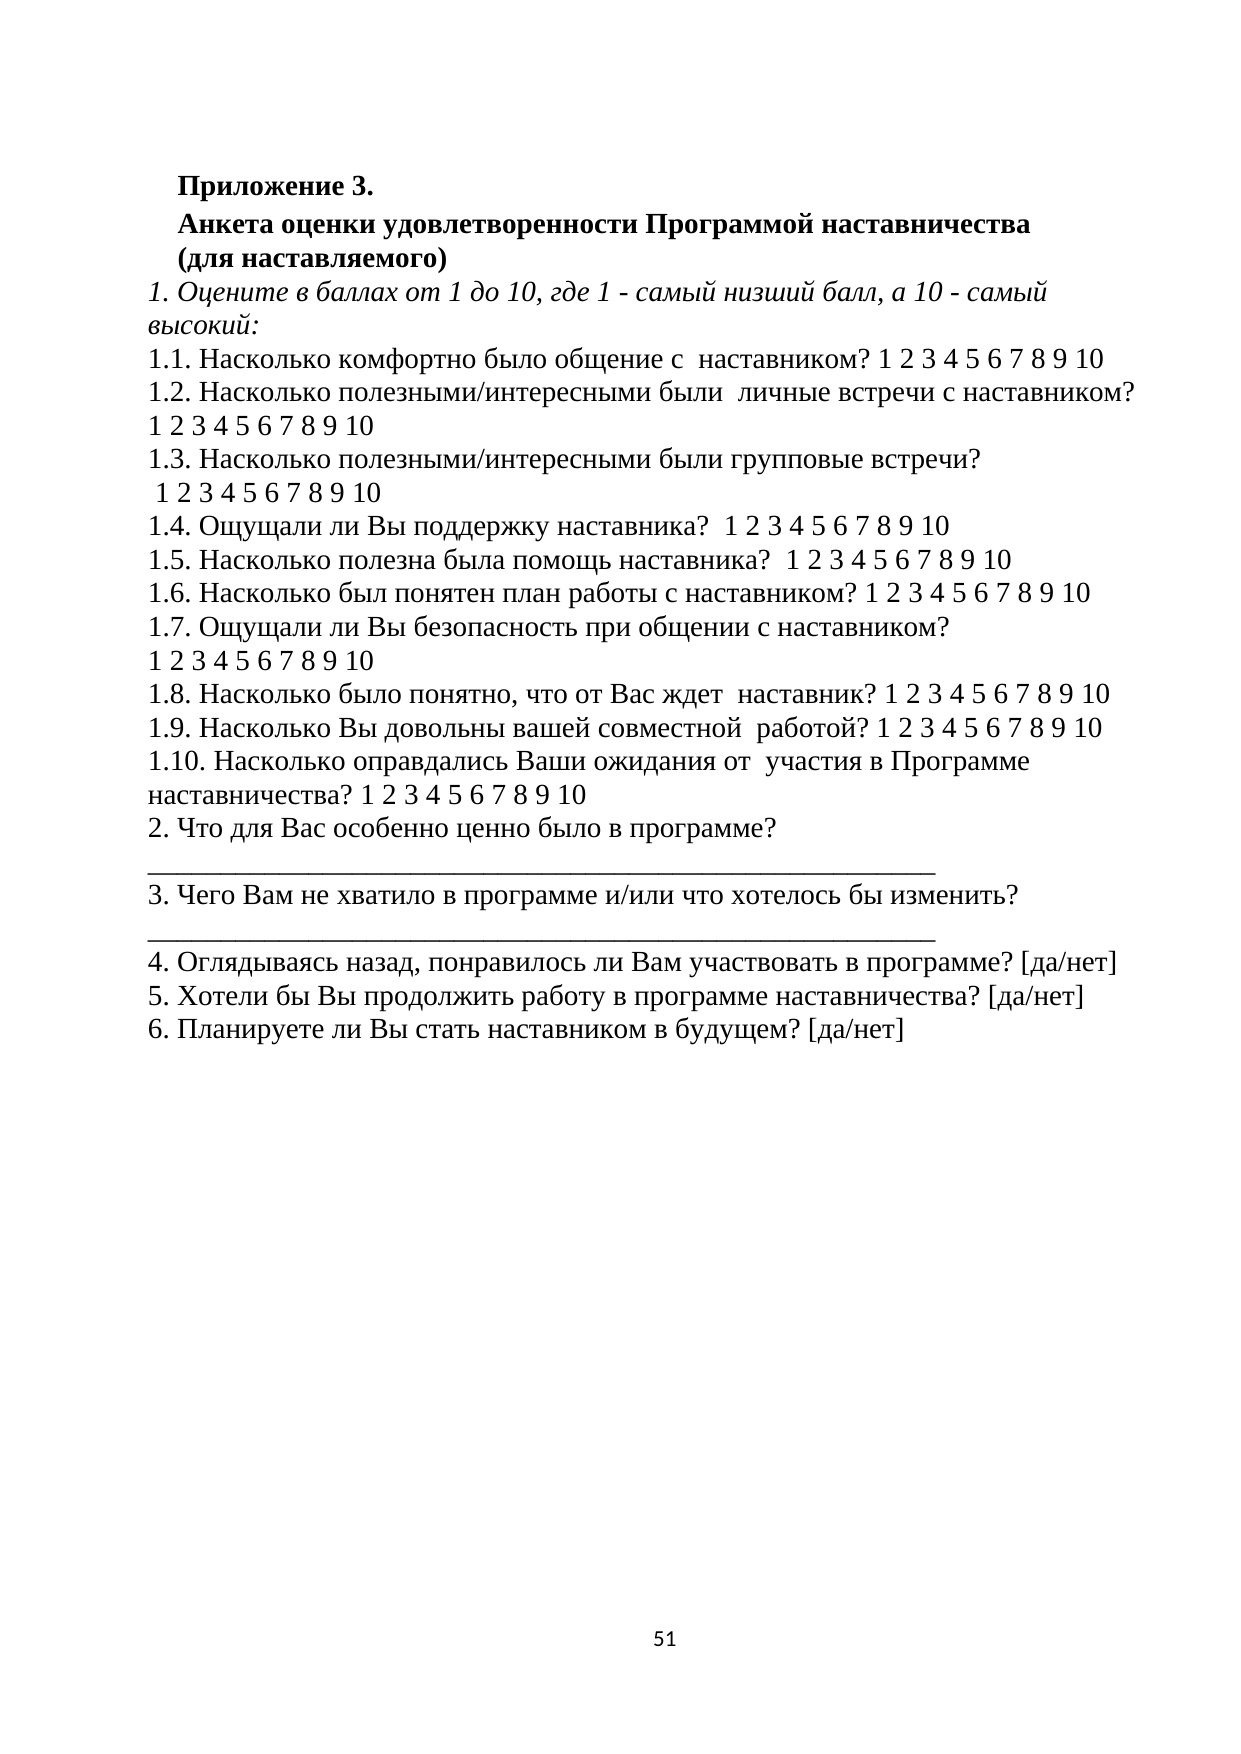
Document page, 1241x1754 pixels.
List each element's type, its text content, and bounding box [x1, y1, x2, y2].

text 1.10. Насколько оправдались Ваши ожидания от участия в Программе наставничества? 1 2 3 4 5 6 7 8 9 10 [148, 743, 1152, 810]
text Анкета оценки удовлетворенности Программой наставничества [177, 207, 1152, 240]
text 1.3. Насколько полезными/интересными были групповые встречи? [148, 441, 1152, 475]
text 1.9. Насколько Вы довольны вашей совместной работой? 1 2 3 4 5 6 7 8 9 10 [148, 710, 1152, 743]
text 4. Оглядываясь назад, понравилось ли Вам участвовать в программе? [да/нет] [148, 944, 1152, 978]
text 1.6. Насколько был понятен план работы с наставником? 1 2 3 4 5 6 7 8 9 10 [148, 576, 1152, 609]
text 1.1. Насколько комфортно было общение с наставником? 1 2 3 4 5 6 7 8 9 10 [148, 341, 1152, 374]
text 1 2 3 4 5 6 7 8 9 10 [148, 643, 1152, 676]
text 6. Планируете ли Вы стать наставником в будущем? [да/нет] [148, 1012, 1152, 1045]
text 1.7. Ощущали ли Вы безопасность при общении с наставником? [148, 609, 1152, 643]
text 1.8. Насколько было понятно, что от Вас ждет наставник? 1 2 3 4 5 6 7 8 9 10 [148, 676, 1152, 710]
text 1. Оцените в баллах от 1 до 10, где 1 - самый низший балл, а 10 - самый высокий: [148, 274, 1152, 341]
text 1.4. Ощущали ли Вы поддержку наставника? 1 2 3 4 5 6 7 8 9 10 [148, 508, 1152, 542]
text 1.2. Насколько полезными/интересными были личные встречи с наставником? 1 2 3 4 5 6 7 8 9 10 [148, 374, 1152, 441]
text 3. Чего Вам не хватило в программе и/или что хотелось бы изменить? [148, 877, 1152, 911]
subtitle Приложение 3. [177, 168, 1152, 202]
text (для наставляемого) [177, 240, 1152, 274]
text 2. Что для Вас особенно ценно было в программе? [148, 810, 1152, 844]
text 1.5. Насколько полезна была помощь наставника? 1 2 3 4 5 6 7 8 9 10 [148, 542, 1152, 576]
text ______________________________________________________ [148, 844, 1152, 877]
text 5. Хотели бы Вы продолжить работу в программе наставничества? [да/нет] [148, 978, 1152, 1012]
text ______________________________________________________ [148, 911, 1152, 944]
text 1 2 3 4 5 6 7 8 9 10 [148, 475, 1152, 508]
